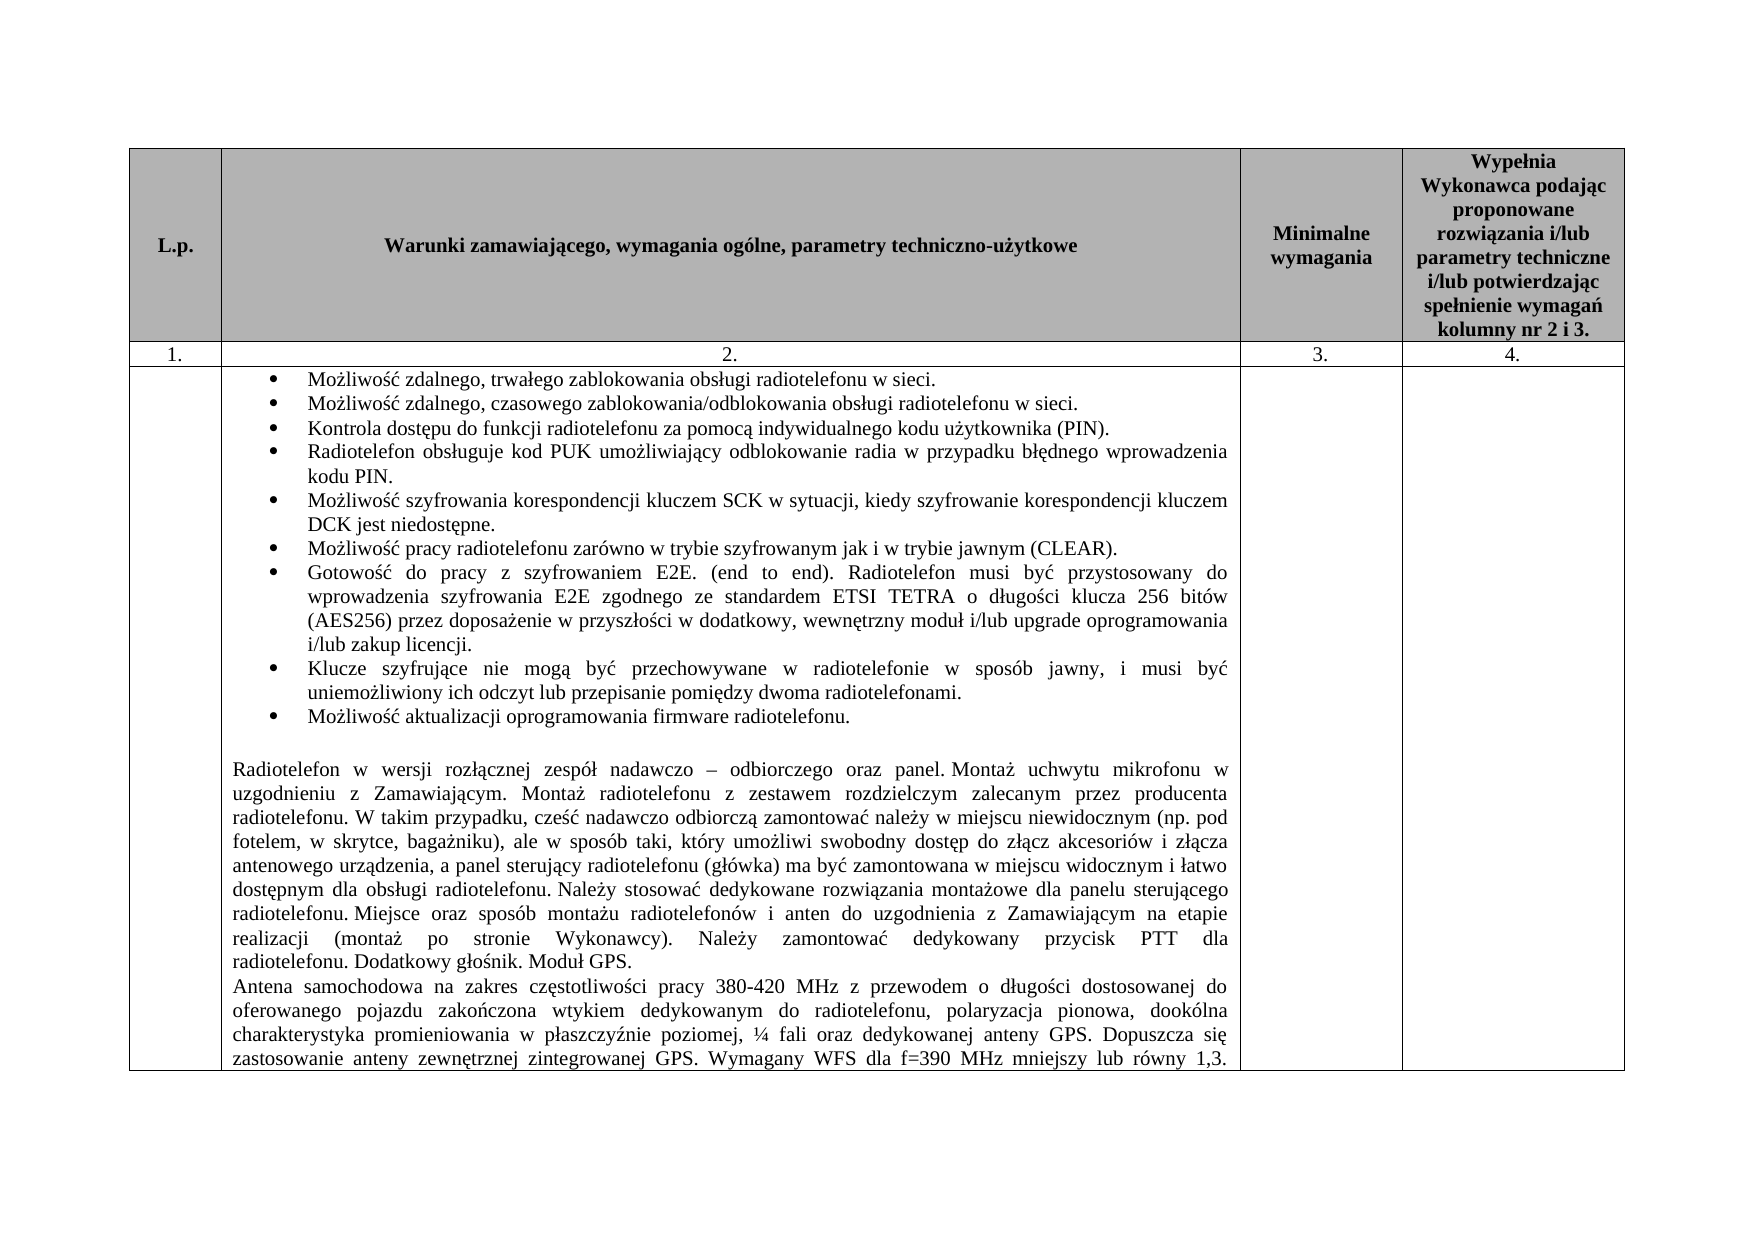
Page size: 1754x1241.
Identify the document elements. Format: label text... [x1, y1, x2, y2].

table_cell [1403, 367, 1624, 1070]
table_header L.p. [130, 149, 221, 341]
table_cell [222, 342, 1240, 366]
table_cell [1241, 342, 1402, 366]
table_cell [1403, 342, 1624, 366]
table_cell [130, 367, 221, 1070]
table_header Minimalne wymagania [1241, 149, 1402, 341]
table_cell [1241, 367, 1402, 1070]
table_cell [130, 342, 221, 366]
table_header Warunki zamawiającego, wymagania ogólne, parametry techniczno-użytkowe [222, 149, 1240, 341]
table_header Wypełnia Wykonawca podając proponowane rozwiązania i/lub parametry techniczne i/lub potwierdzając spełnienie wymagań kolumny nr 2 i 3. [1403, 149, 1624, 341]
